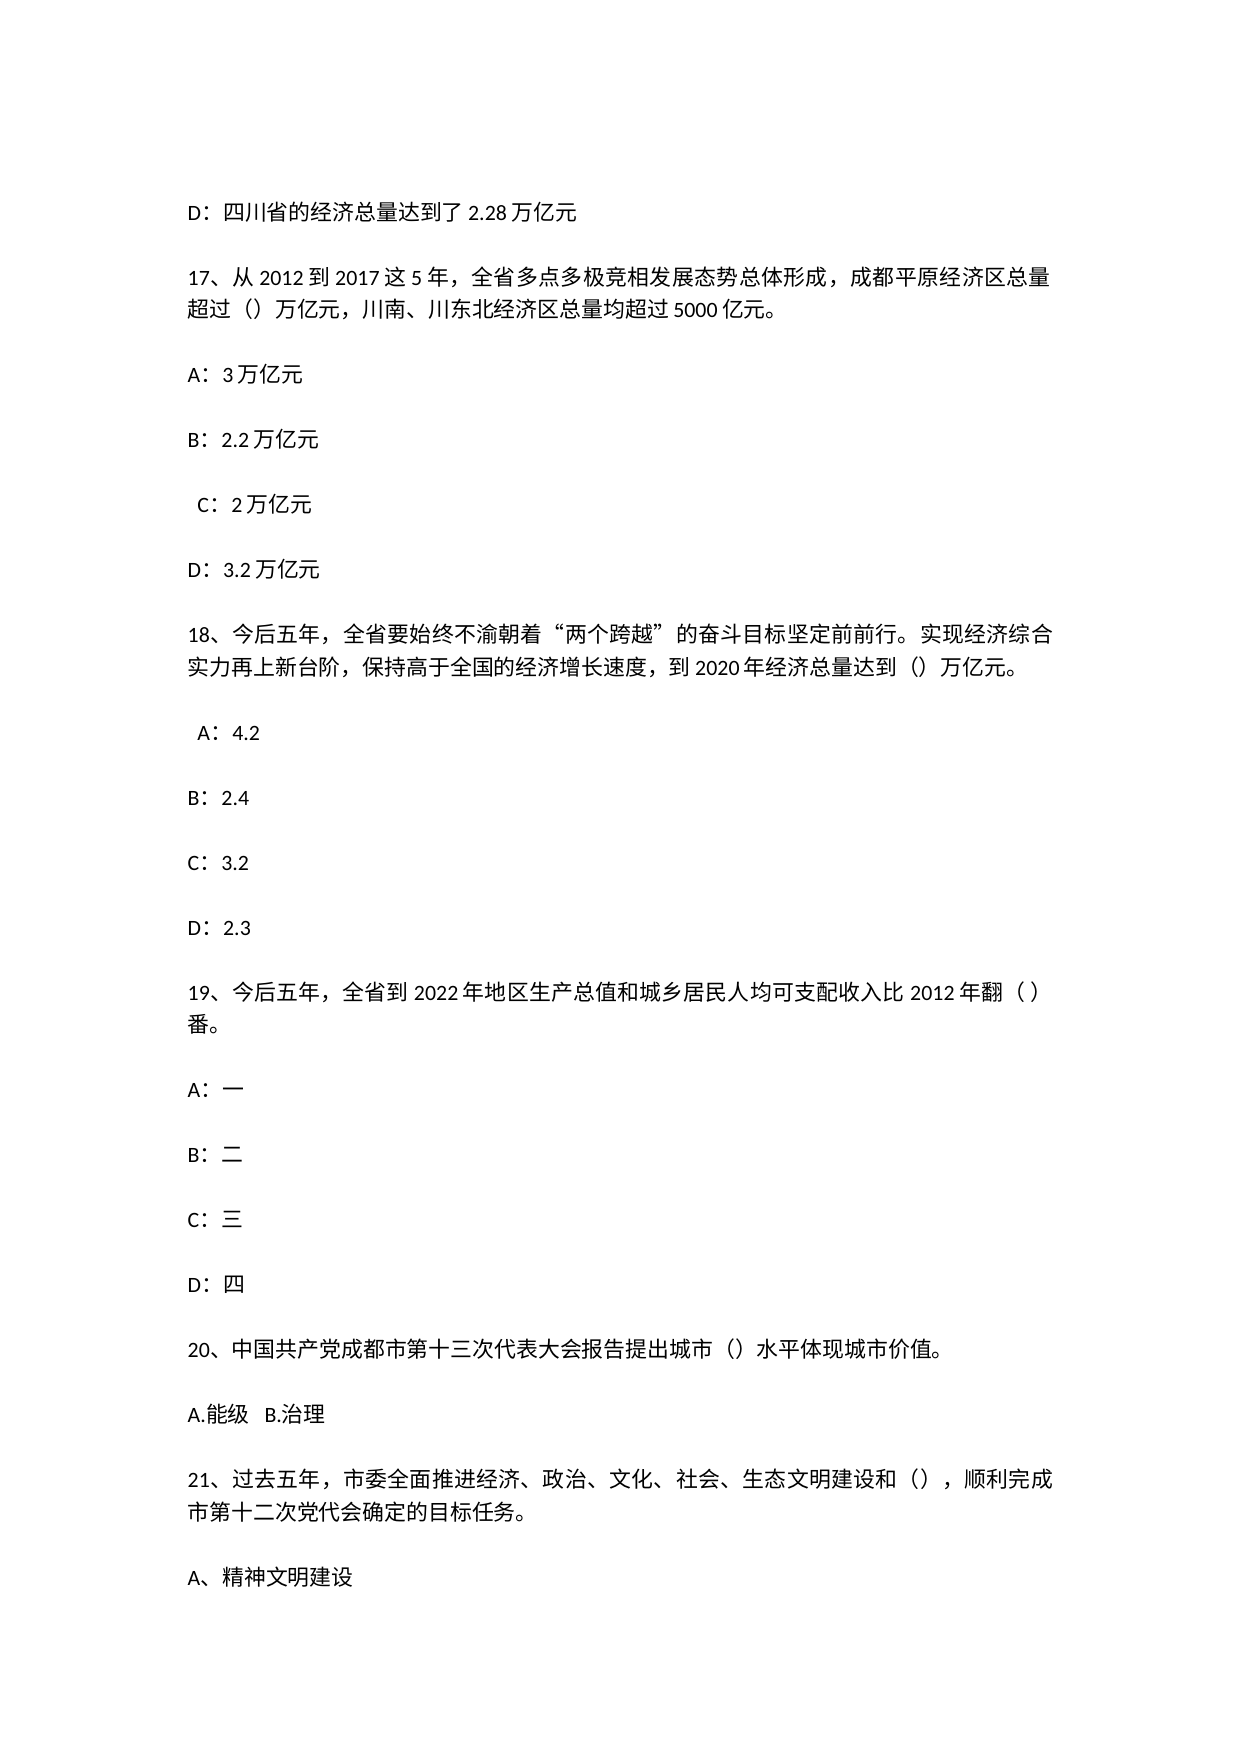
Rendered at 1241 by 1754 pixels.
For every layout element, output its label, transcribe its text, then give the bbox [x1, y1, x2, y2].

text A、精神文明建设 [187, 1559, 1053, 1592]
text A：4.2 [187, 714, 1053, 747]
text A：一 [187, 1072, 1053, 1104]
text B：二 [187, 1137, 1053, 1169]
text A：3万亿元 [187, 357, 1053, 389]
text 17、从2012到2017这5年，全省多点多极竞相发展态势总体形成，成都平原经济区总量超过（）万亿元，川南、川东北经济区总量均超过5000亿元。 [187, 259, 1053, 324]
text D：3.2万亿元 [187, 552, 1053, 584]
text D：四川省的经济总量达到了2.28万亿元 [187, 194, 1053, 227]
text D：2.3 [187, 909, 1053, 942]
text D：四 [187, 1267, 1053, 1299]
text 18、今后五年，全省要始终不渝朝着“两个跨越”的奋斗目标坚定前前行。实现经济综合实力再上新台阶，保持高于全国的经济增长速度，到2020年经济总量达到（）万亿元。 [187, 617, 1053, 682]
text C：2万亿元 [187, 487, 1053, 519]
text A.能级 B.治理 [187, 1397, 1053, 1429]
text C：三 [187, 1202, 1053, 1234]
text 21、过去五年，市委全面推进经济、政治、文化、社会、生态文明建设和（），顺利完成市第十二次党代会确定的目标任务。 [187, 1462, 1053, 1527]
text C：3.2 [187, 844, 1053, 877]
text 19、今后五年，全省到2022年地区生产总值和城乡居民人均可支配收入比2012年翻（ ）番。 [187, 974, 1053, 1039]
text B：2.4 [187, 779, 1053, 812]
text 20、中国共产党成都市第十三次代表大会报告提出城市（）水平体现城市价值。 [187, 1332, 1053, 1364]
text B：2.2万亿元 [187, 422, 1053, 454]
